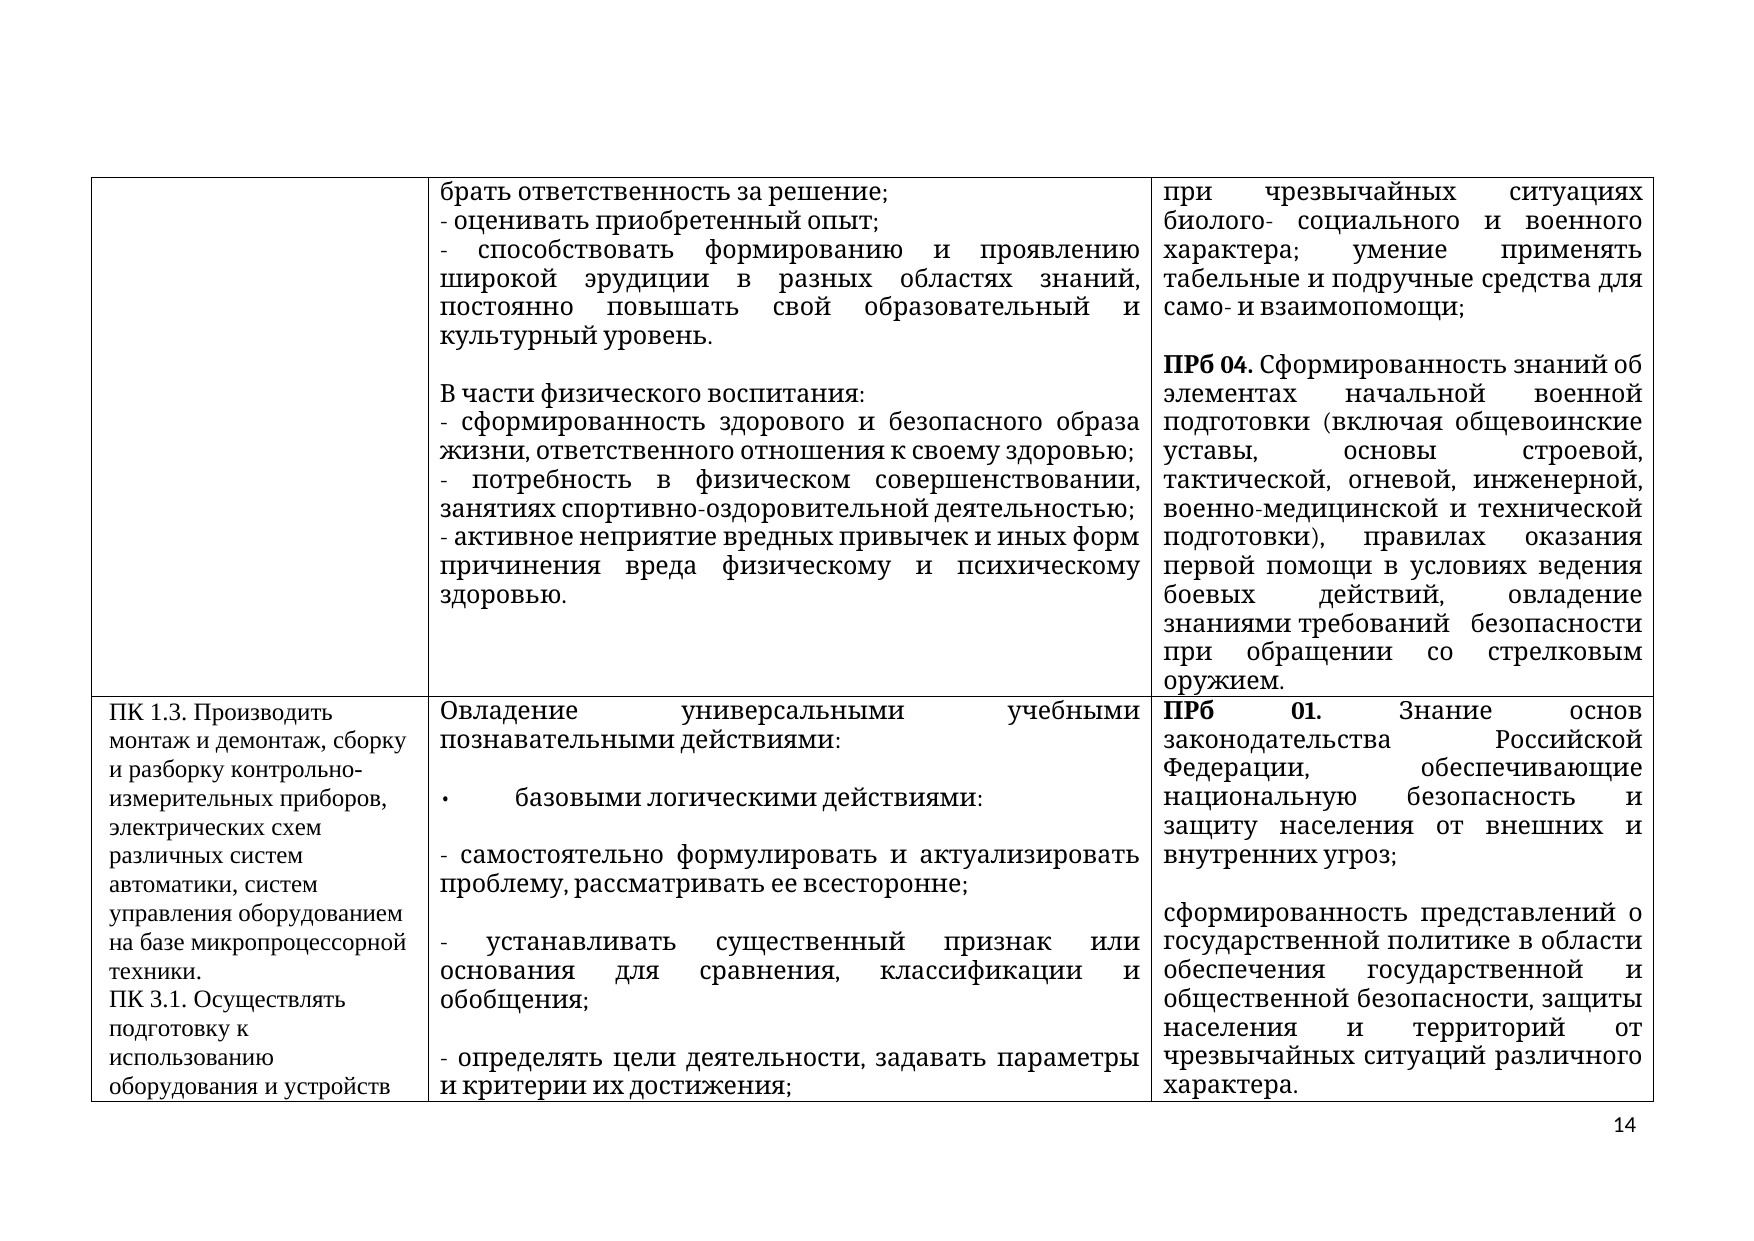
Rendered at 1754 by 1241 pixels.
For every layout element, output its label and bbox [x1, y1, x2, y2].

table_cell [1152, 178, 1653, 696]
table_cell [92, 178, 428, 696]
table_cell [1152, 697, 1653, 1101]
table_cell [429, 178, 1151, 696]
table_cell [92, 697, 428, 1101]
table_cell [429, 697, 1151, 1101]
